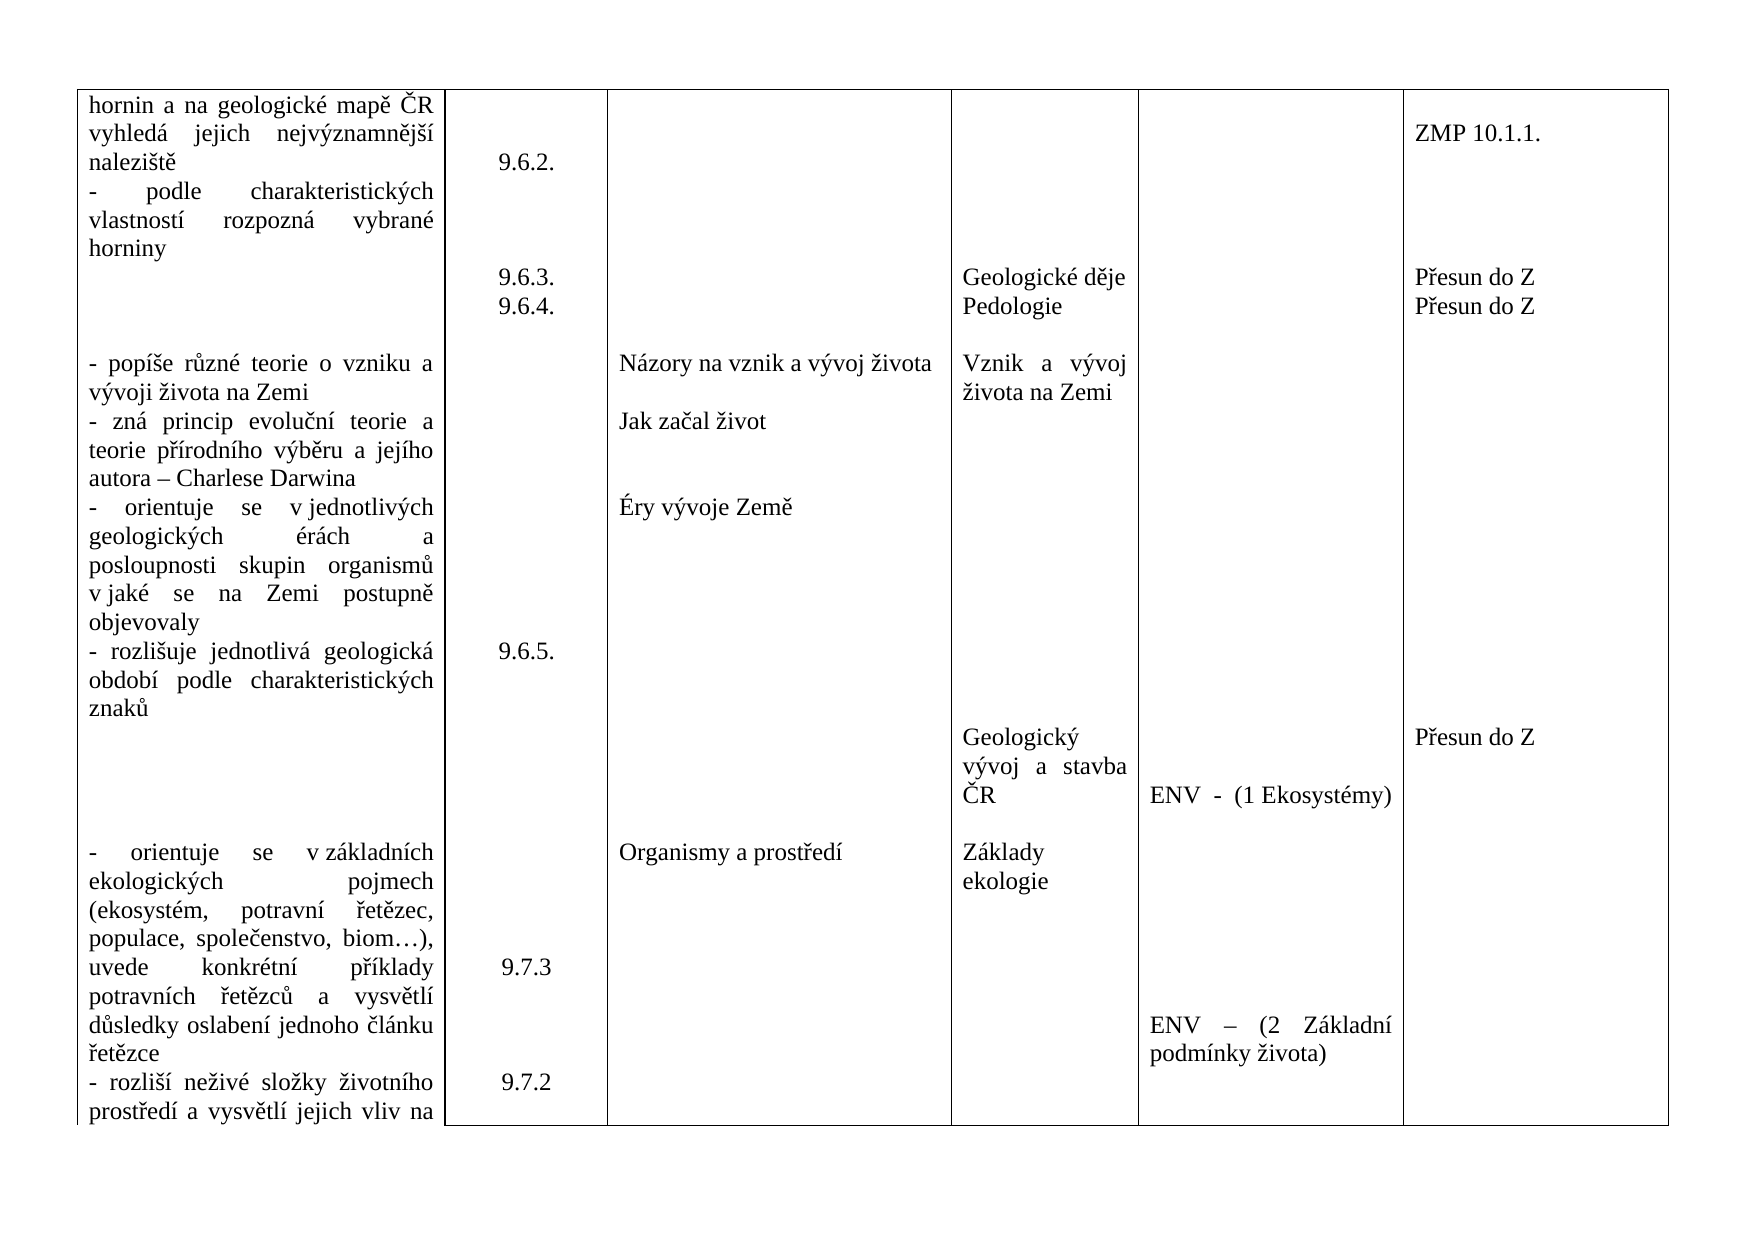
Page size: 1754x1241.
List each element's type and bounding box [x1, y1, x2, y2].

table_cell [952, 90, 1138, 1125]
table_cell [608, 90, 951, 1125]
table_cell [78, 90, 444, 1125]
table_cell [446, 90, 607, 1125]
table_cell [1139, 90, 1403, 1125]
table_cell [1404, 90, 1668, 1125]
